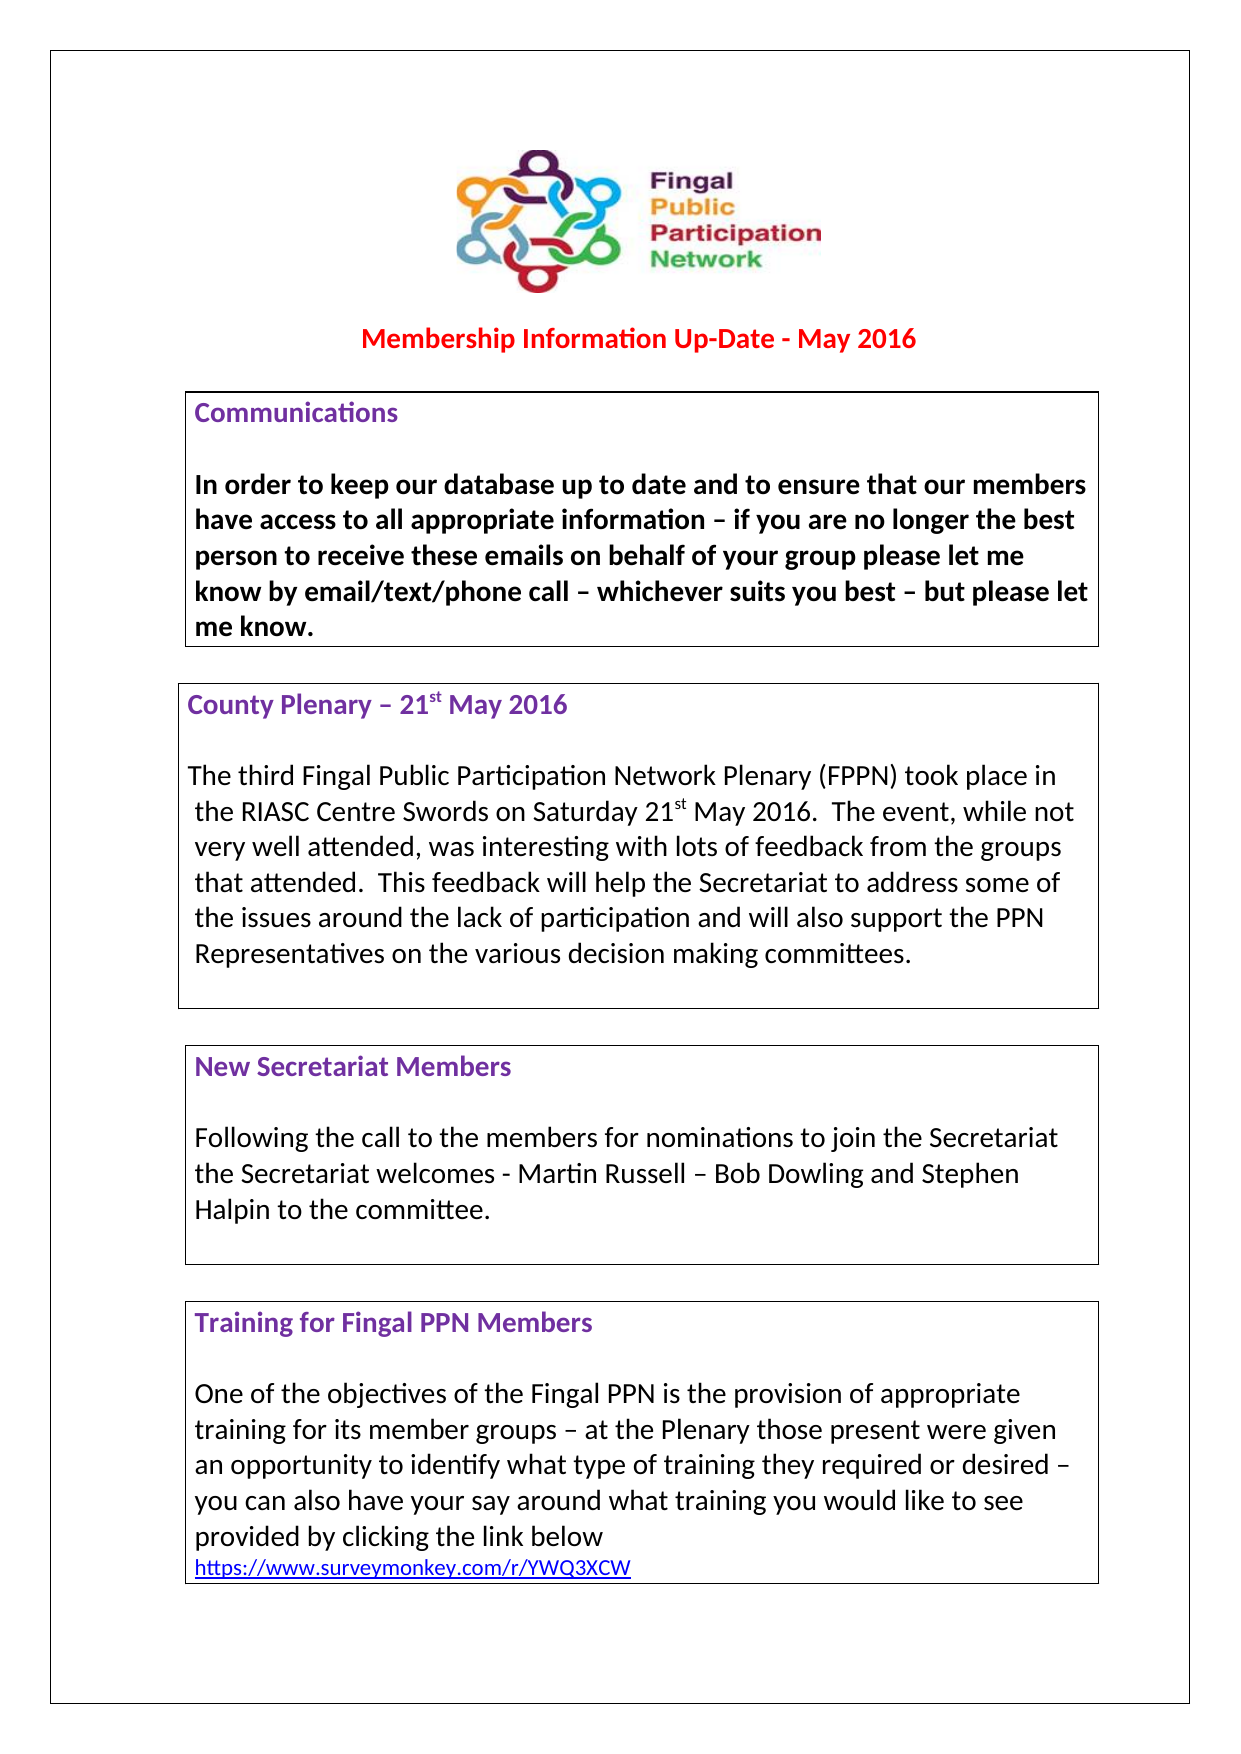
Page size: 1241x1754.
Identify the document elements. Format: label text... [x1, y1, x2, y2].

text County Plenary – 21st May 2016 [179, 684, 1098, 721]
text Training for Fingal PPN Members [186, 1302, 1098, 1339]
text The third Fingal Public Participation Network Plenary (FPPN) took place in the RIASC Centre Swords on Saturday 21st May 2016. The event, while not very well attended, was interesting with lots of feedback from the groups that attended. This feedback will help the Secretariat to address some of the issues around the lack of participation and will also support the PPN Representatives on the various decision making committees. [179, 754, 1098, 971]
picture [456, 150, 821, 293]
text In order to keep our database up to date and to ensure that our members have access to all appropriate information – if you are no longer the best person to receive these emails on behalf of your group please let me know by email/text/phone call – whichever suits you best – but please let me know. [186, 463, 1098, 646]
text One of the objectives of the Fingal PPN is the provision of appropriate training for its member groups – at the Plenary those present were given an opportunity to identify what type of training they required or desired – you can also have your say around what training you would like to see provided by clicking the link below [186, 1372, 1098, 1550]
text https://www.surveymonkey.com/r/YWQ3XCW [186, 1550, 1098, 1583]
text Membership Information Up-Date - May 2016 [187, 320, 1090, 356]
text Communications [186, 393, 1098, 430]
text New Secretariat Members [186, 1046, 1098, 1084]
text Following the call to the members for nominations to join the Secretariat the Secretariat welcomes - Martin Russell – Bob Dowling and Stephen Halpin to the committee. [186, 1116, 1098, 1226]
